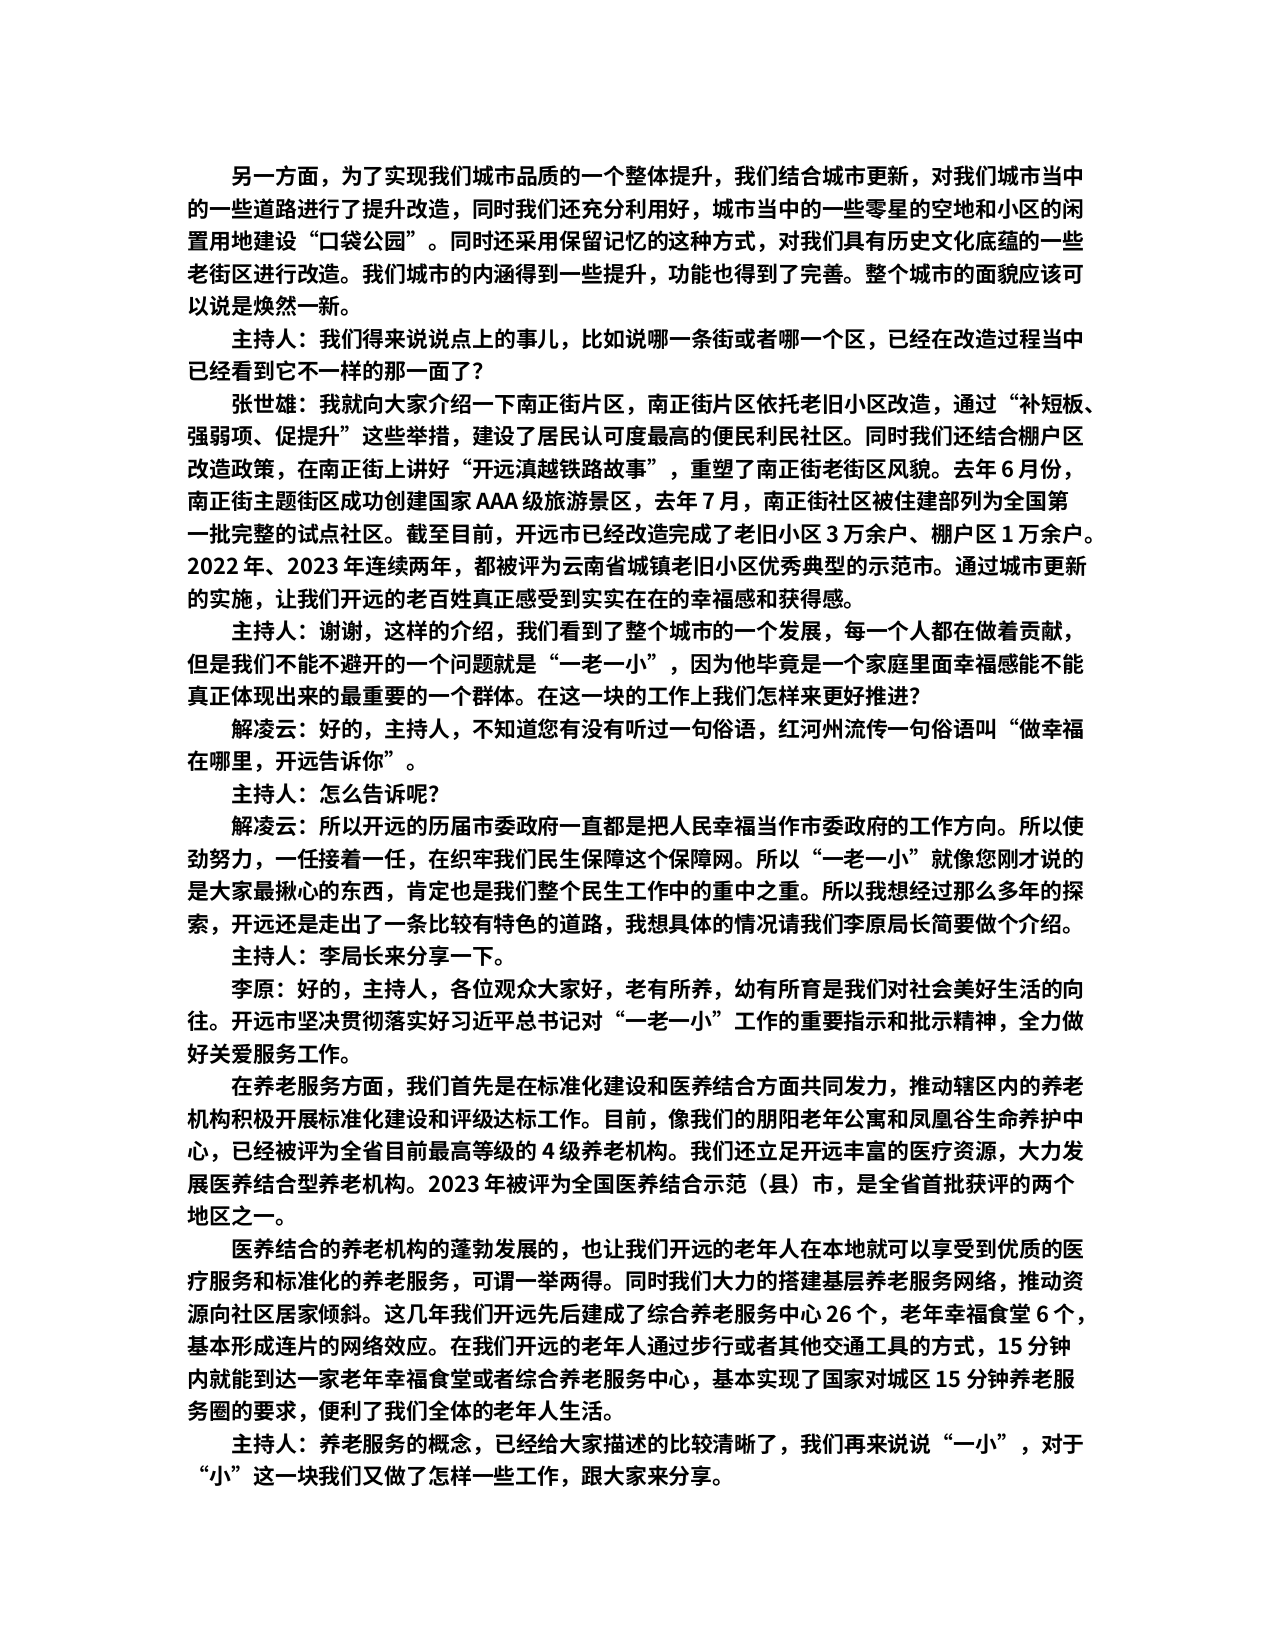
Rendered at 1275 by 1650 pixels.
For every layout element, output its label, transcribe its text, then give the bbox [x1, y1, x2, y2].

text 张世雄：我就向大家介绍一下南正街片区，南正街片区依托老旧小区改造，通过“补短板、强弱项、促提升”这些举措，建设了居民认可度最高的便民利民社区。同时我们还结合棚户区改造政策，在南正街上讲好“开远滇越铁路故事”，重塑了南正街老街区风貌。去年6月份，南正街主题街区成功创建国家AAA级旅游景区，去年7月，南正街社区被住建部列为全国第一批完整的试点社区。截至目前，开远市已经改造完成了老旧小区3万余户、棚户区1万余户。2022年、2023年连续两年，都被评为云南省城镇老旧小区优秀典型的示范市。通过城市更新的实施，让我们开远的老百姓真正感受到实实在在的幸福感和获得感。 [187, 386, 1087, 614]
text 另一方面，为了实现我们城市品质的一个整体提升，我们结合城市更新，对我们城市当中的一些道路进行了提升改造，同时我们还充分利用好，城市当中的一些零星的空地和小区的闲置用地建设“口袋公园”。同时还采用保留记忆的这种方式，对我们具有历史文化底蕴的一些老街区进行改造。我们城市的内涵得到一些提升，功能也得到了完善。整个城市的面貌应该可以说是焕然一新。 [187, 159, 1087, 321]
text 主持人：李局长来分享一下。 [187, 939, 1087, 971]
text 李原：好的，主持人，各位观众大家好，老有所养，幼有所育是我们对社会美好生活的向往。开远市坚决贯彻落实好习近平总书记对“一老一小”工作的重要指示和批示精神，全力做好关爱服务工作。 [187, 971, 1087, 1069]
text 在养老服务方面，我们首先是在标准化建设和医养结合方面共同发力，推动辖区内的养老机构积极开展标准化建设和评级达标工作。目前，像我们的朋阳老年公寓和凤凰谷生命养护中心，已经被评为全省目前最高等级的4级养老机构。我们还立足开远丰富的医疗资源，大力发展医养结合型养老机构。2023年被评为全国医养结合示范（县）市，是全省首批获评的两个地区之一。 [187, 1069, 1087, 1231]
text 主持人：养老服务的概念，已经给大家描述的比较清晰了，我们再来说说“一小”，对于“小”这一块我们又做了怎样一些工作，跟大家来分享。 [187, 1426, 1087, 1491]
text 主持人：谢谢，这样的介绍，我们看到了整个城市的一个发展，每一个人都在做着贡献，但是我们不能不避开的一个问题就是“一老一小”，因为他毕竟是一个家庭里面幸福感能不能真正体现出来的最重要的一个群体。在这一块的工作上我们怎样来更好推进？ [187, 614, 1087, 711]
text 主持人：怎么告诉呢？ [187, 776, 1087, 809]
text 解凌云：所以开远的历届市委政府一直都是把人民幸福当作市委政府的工作方向。所以使劲努力，一任接着一任，在织牢我们民生保障这个保障网。所以“一老一小”就像您刚才说的是大家最揪心的东西，肯定也是我们整个民生工作中的重中之重。所以我想经过那么多年的探索，开远还是走出了一条比较有特色的道路，我想具体的情况请我们李原局长简要做个介绍。 [187, 809, 1087, 939]
text 解凌云：好的，主持人，不知道您有没有听过一句俗语，红河州流传一句俗语叫“做幸福在哪里，开远告诉你”。 [187, 711, 1087, 776]
text 医养结合的养老机构的蓬勃发展的，也让我们开远的老年人在本地就可以享受到优质的医疗服务和标准化的养老服务，可谓一举两得。同时我们大力的搭建基层养老服务网络，推动资源向社区居家倾斜。这几年我们开远先后建成了综合养老服务中心26个，老年幸福食堂6个，基本形成连片的网络效应。在我们开远的老年人通过步行或者其他交通工具的方式，15分钟内就能到达一家老年幸福食堂或者综合养老服务中心，基本实现了国家对城区15分钟养老服务圈的要求，便利了我们全体的老年人生活。 [187, 1231, 1087, 1426]
text 主持人：我们得来说说点上的事儿，比如说哪一条街或者哪一个区，已经在改造过程当中已经看到它不一样的那一面了？ [187, 321, 1087, 386]
